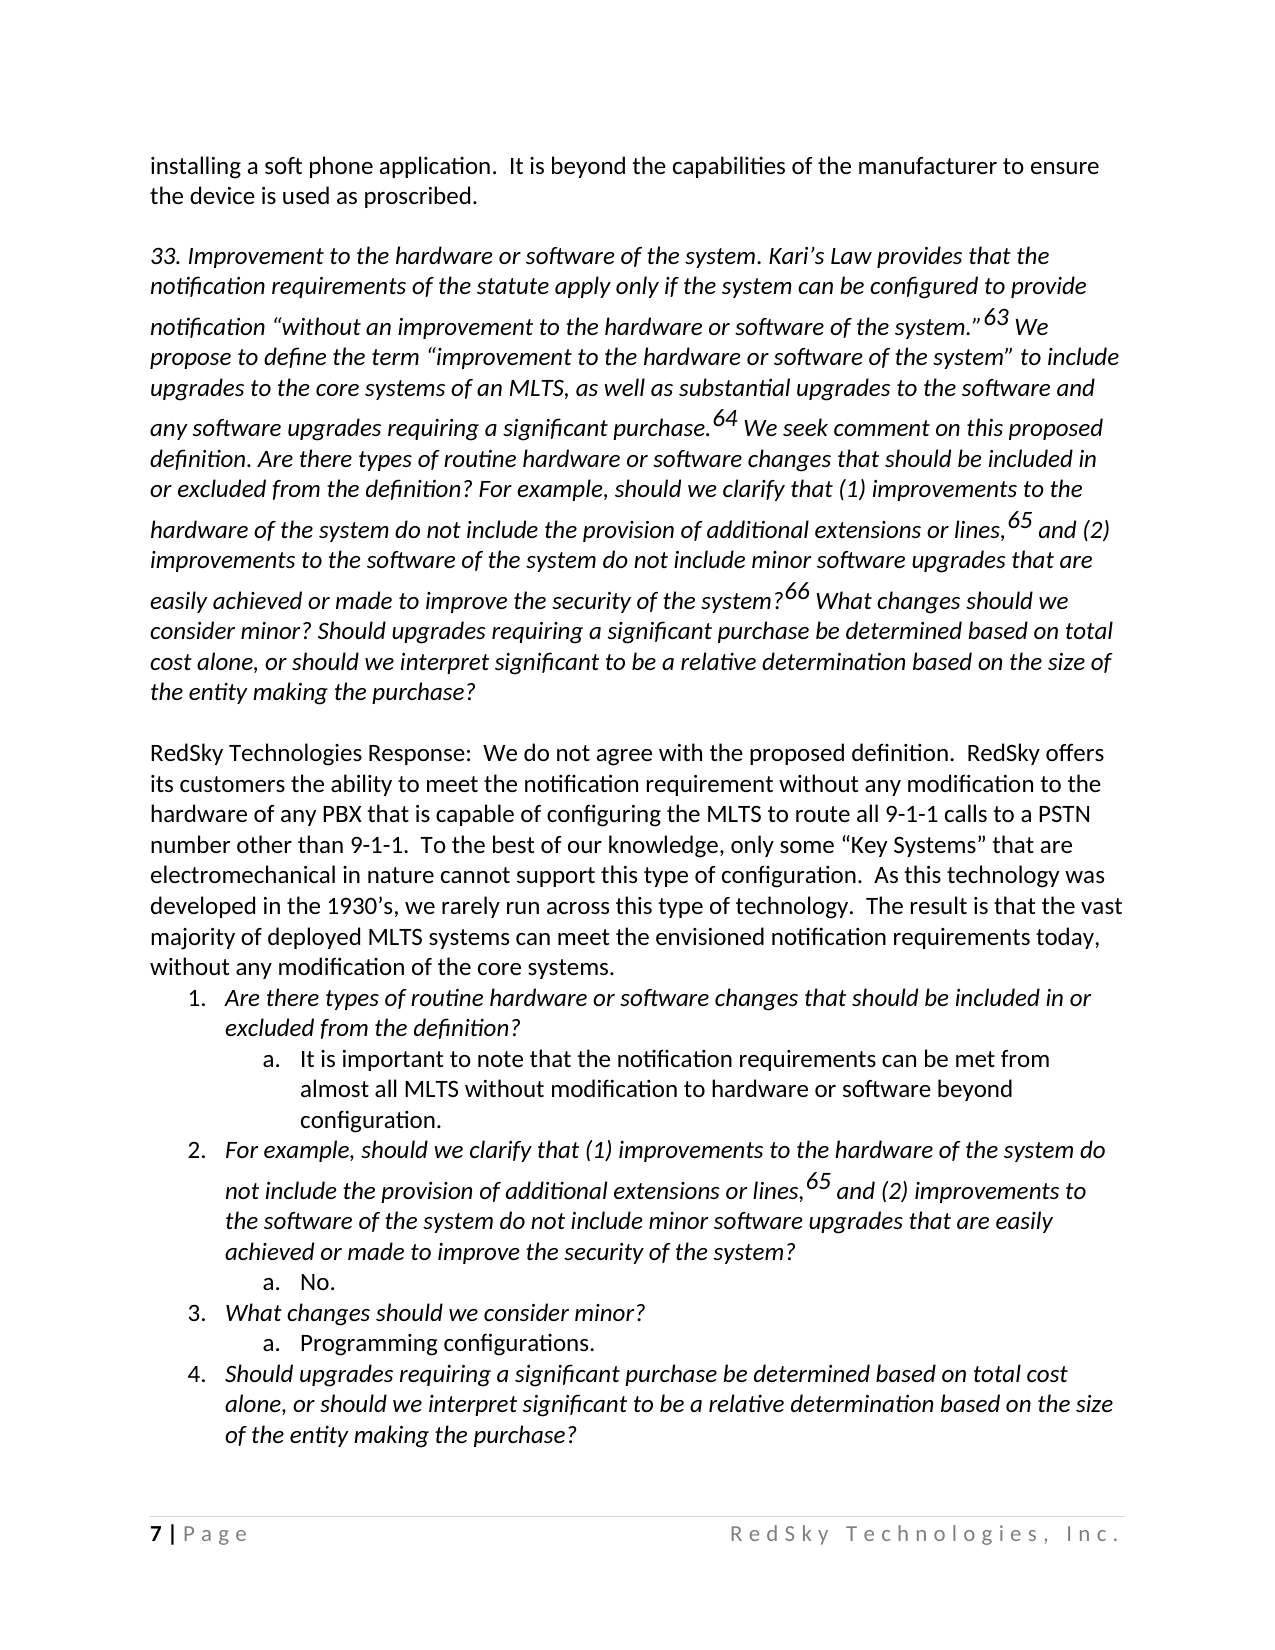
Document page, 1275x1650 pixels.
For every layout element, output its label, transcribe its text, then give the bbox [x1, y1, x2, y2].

list Should upgrades requiring a significant purchase be determined based on total cost alone, or should we interpret significant to be a relative determination based on the size of the entity making the purchase? [187, 1358, 1125, 1449]
list Are there types of routine hardware or software changes that should be included in or excluded from the definition? [187, 982, 1125, 1043]
list No. [262, 1266, 1125, 1297]
list Programming configurations. [262, 1327, 1125, 1358]
text RedSky Technologies Response: We do not agree with the proposed definition. RedSky offers its customers the ability to meet the notification requirement without any modification to the hardware of any PBX that is capable of configuring the MLTS to route all 9-1-1 calls to a PSTN number other than 9-1-1. To the best of our knowledge, only some “Key Systems” that are electromechanical in nature cannot support this type of configuration. As this technology was developed in the 1930’s, we rarely run across this type of technology. The result is that the vast majority of deployed MLTS systems can meet the envisioned notification requirements today, without any modification of the core systems. [150, 738, 1125, 982]
list For example, should we clarify that (1) improvements to the hardware of the system do not include the provision of additional extensions or lines,65 and (2) improvements to the software of the system do not include minor software upgrades that are easily achieved or made to improve the security of the system? [187, 1134, 1125, 1266]
text 33. Improvement to the hardware or software of the system. Kari’s Law provides that the notification requirements of the statute apply only if the system can be configured to provide notification “without an improvement to the hardware or software of the system.”63 We propose to define the term “improvement to the hardware or software of the system” to include upgrades to the core systems of an MLTS, as well as substantial upgrades to the software and any software upgrades requiring a significant purchase.64 We seek comment on this proposed definition. Are there types of routine hardware or software changes that should be included in or excluded from the definition? For example, should we clarify that (1) improvements to the hardware of the system do not include the provision of additional extensions or lines,65 and (2) improvements to the software of the system do not include minor software upgrades that are easily achieved or made to improve the security of the system?66 What changes should we consider minor? Should upgrades requiring a significant purchase be determined based on total cost alone, or should we interpret significant to be a relative determination based on the size of the entity making the purchase? [150, 240, 1125, 707]
list What changes should we consider minor? [187, 1297, 1125, 1327]
list It is important to note that the notification requirements can be met from almost all MLTS without modification to hardware or software beyond configuration. [262, 1043, 1125, 1134]
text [150, 150, 1125, 211]
